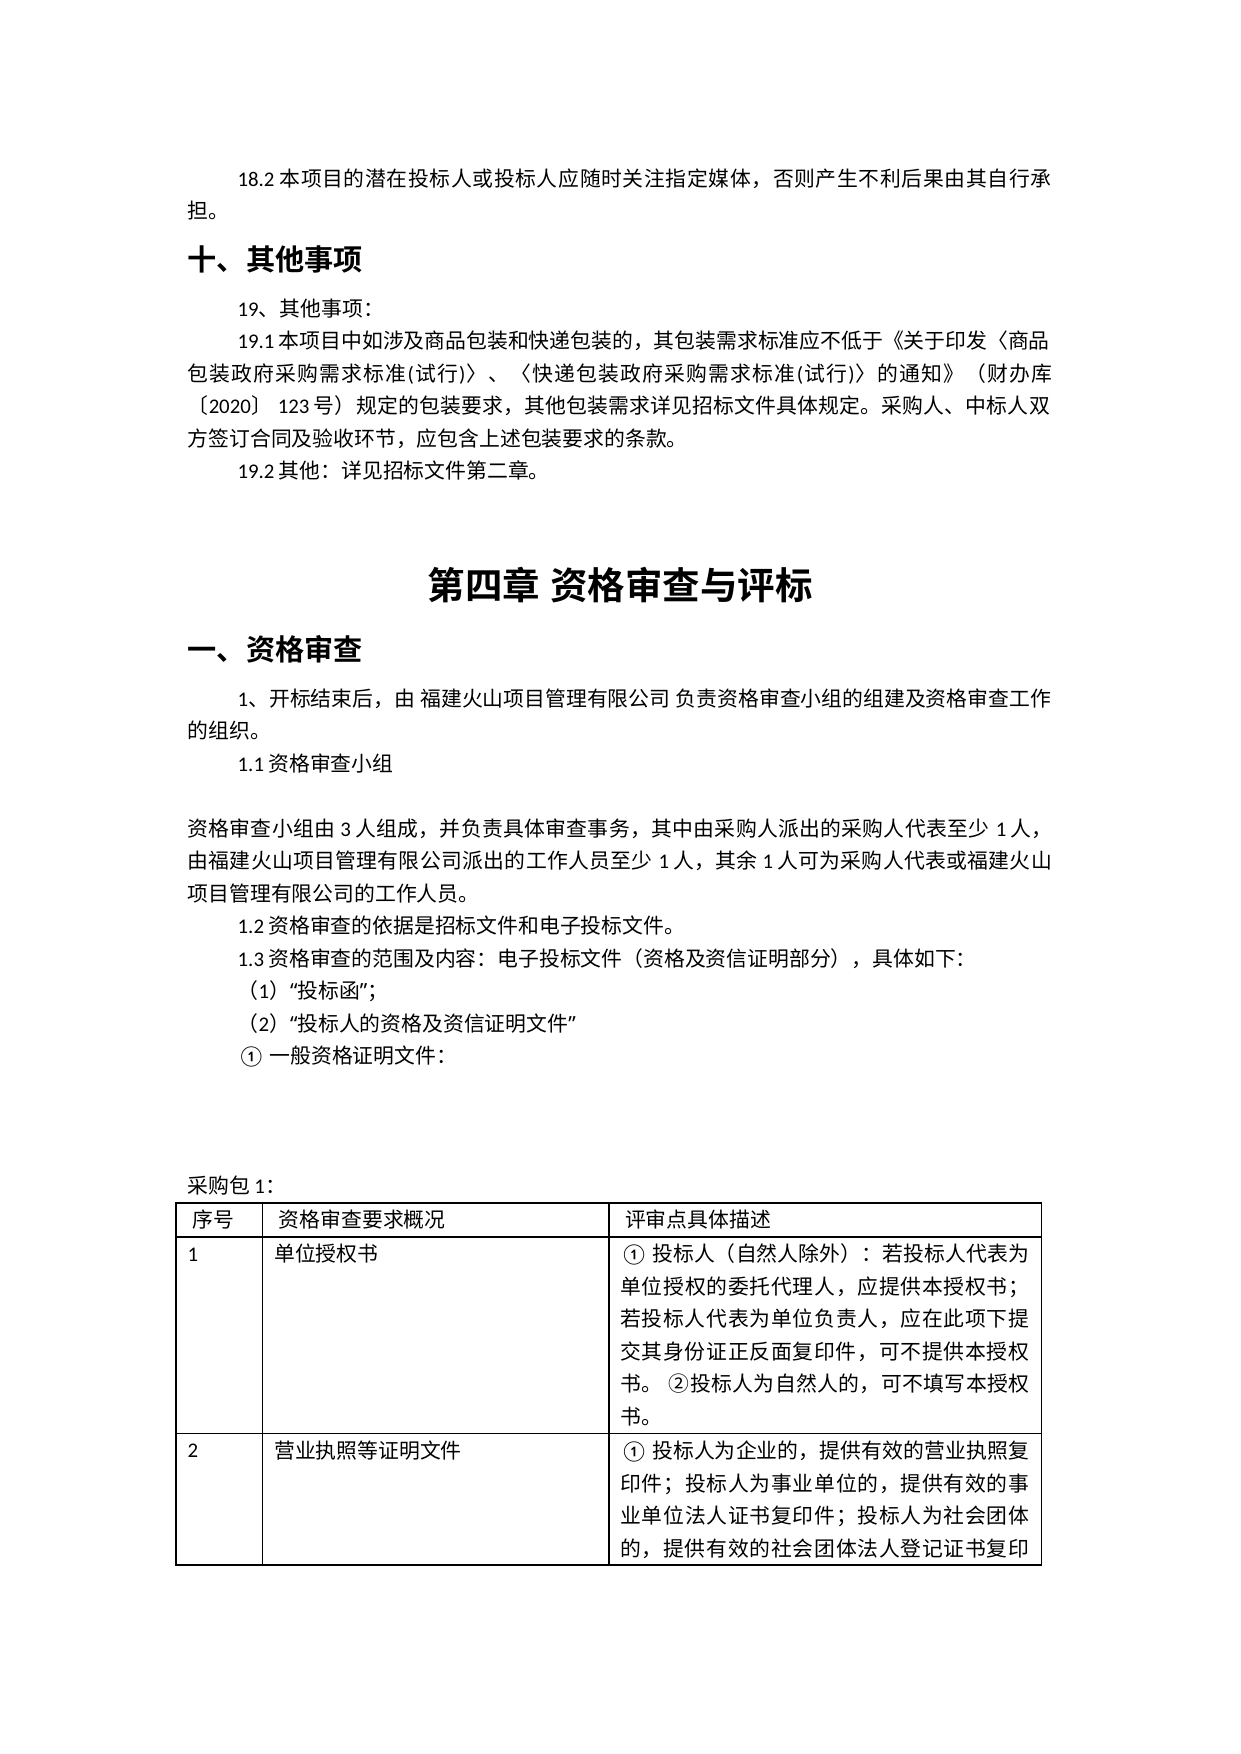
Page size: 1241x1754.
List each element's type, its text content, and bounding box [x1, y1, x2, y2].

table_cell 1 [177, 1238, 262, 1433]
text 1.1资格审查小组 [187, 747, 1053, 779]
table_cell 2 [177, 1434, 262, 1564]
text 19.1本项目中如涉及商品包装和快递包装的，其包装需求标准应不低于《关于印发〈商品包装政府采购需求标准(试行)〉、〈快递包装政府采购需求标准(试行)〉的通知》（财办库〔2020〕 123号）规定的包装要求，其他包装需求详见招标文件具体规定。采购人、中标人双方签订合同及验收环节，应包含上述包装要求的条款。 [187, 324, 1053, 454]
table_cell 营业执照等证明文件 [263, 1434, 608, 1564]
text 采购包1： [187, 1169, 1053, 1202]
text （2）“投标人的资格及资信证明文件” [187, 1007, 1053, 1039]
text 资格审查小组由3人组成，并负责具体审查事务，其中由采购人派出的采购人代表至少1人，由福建火山项目管理有限公司派出的工作人员至少1人，其余1人可为采购人代表或福建火山项目管理有限公司的工作人员。 [187, 812, 1053, 909]
text 第四章 资格审查与评标 [187, 552, 1053, 617]
text 19、其他事项： [187, 292, 1053, 324]
text 1、开标结束后，由 福建火山项目管理有限公司 负责资格审查小组的组建及资格审查工作的组织。 [187, 682, 1053, 747]
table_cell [610, 1434, 1041, 1564]
text 1.3资格审查的范围及内容：电子投标文件（资格及资信证明部分），具体如下： [187, 942, 1053, 974]
table_header 资格审查要求概况 [263, 1204, 608, 1236]
text （1）“投标函”； [187, 974, 1053, 1007]
text 一、资格审查 [187, 617, 1053, 682]
table_header 序号 [177, 1204, 262, 1236]
text 1.2资格审查的依据是招标文件和电子投标文件。 [187, 909, 1053, 942]
table_cell 单位授权书 [263, 1238, 608, 1433]
table_cell ①投标人（自然人除外）：若投标人代表为单位授权的委托代理人，应提供本授权书；若投标人代表为单位负责人，应在此项下提交其身份证正反面复印件，可不提供本授权书。 ②投标人为自然人的，可不填写本授权书。 [610, 1238, 1041, 1433]
text 十、其他事项 [187, 227, 1053, 292]
text ①一般资格证明文件： [187, 1039, 1053, 1072]
text 19.2其他：详见招标文件第二章。 [187, 454, 1053, 487]
table_header 评审点具体描述 [610, 1204, 1041, 1236]
text 18.2本项目的潜在投标人或投标人应随时关注指定媒体，否则产生不利后果由其自行承担。 [187, 162, 1053, 227]
